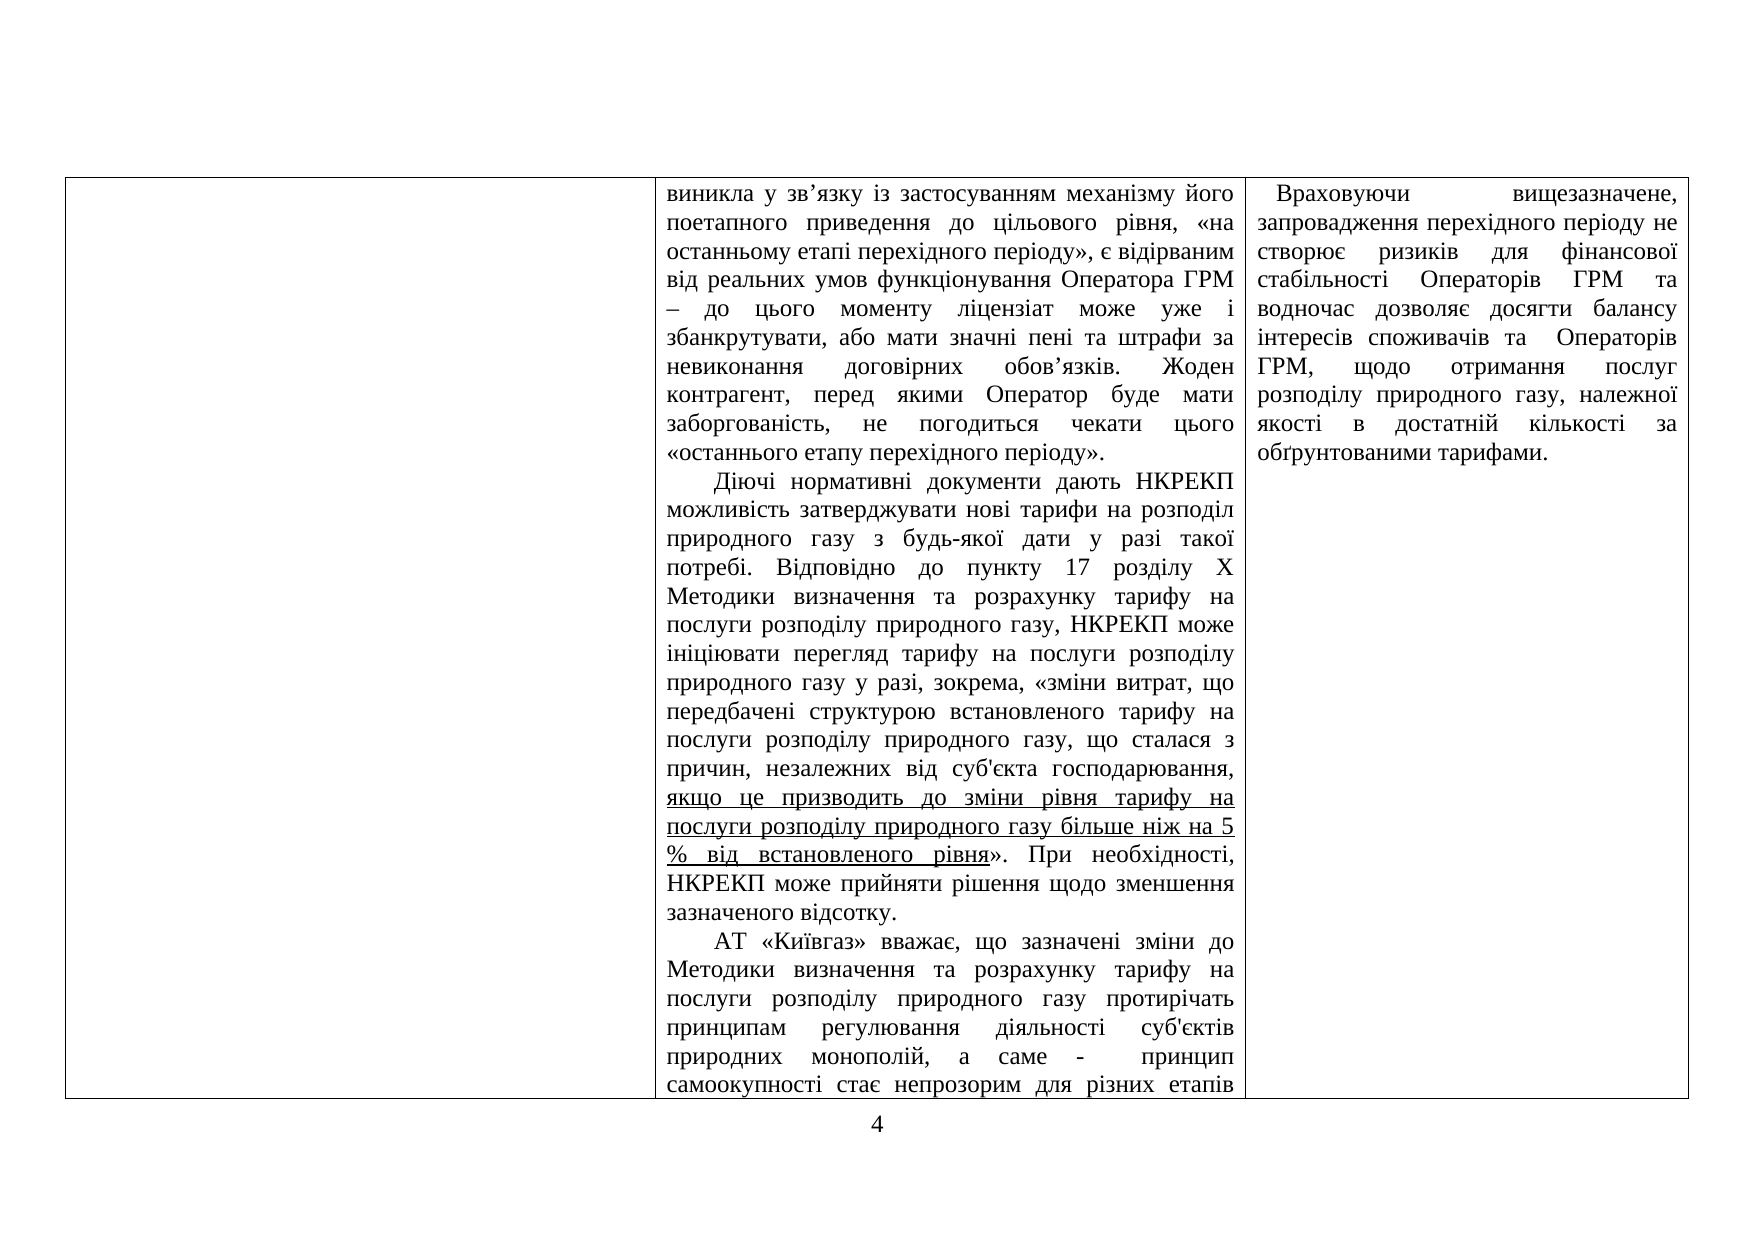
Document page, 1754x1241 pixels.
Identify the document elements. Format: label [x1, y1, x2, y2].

table_cell [656, 178, 1245, 1098]
table_cell [1246, 178, 1688, 1098]
